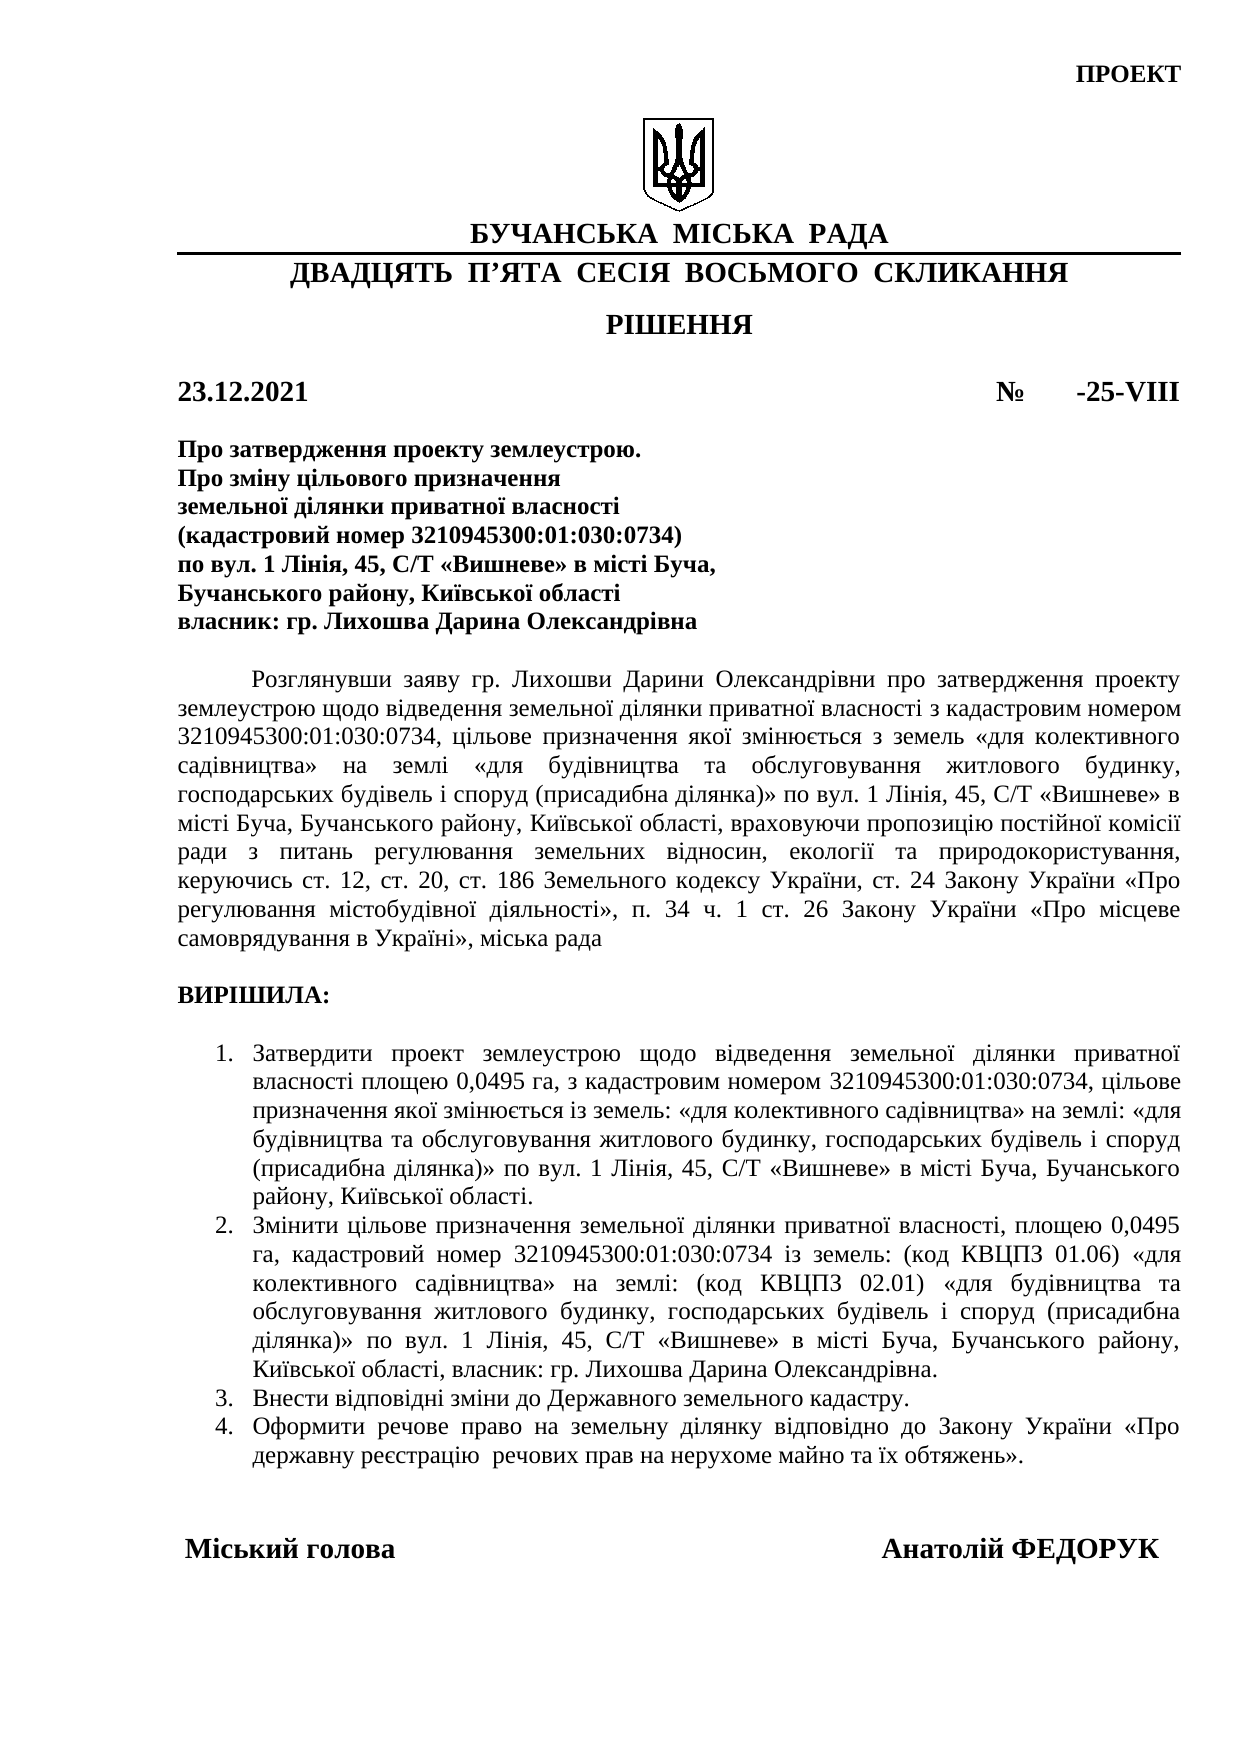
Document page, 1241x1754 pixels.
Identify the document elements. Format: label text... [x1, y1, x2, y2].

list Змінити цільове призначення земельної ділянки приватної власності, площею 0,0495 га, кадастровий номер 3210945300:01:030:0734 із земель: (код КВЦПЗ 01.06) «для колективного садівництва» на землі: (код КВЦПЗ 02.01) «для будівництва та обслуговування житлового будинку, господарських будівель і споруд (присадибна ділянка)» по вул. 1 Лінія, 45, С/Т «Вишневе» в місті Буча, Бучанського району, Київської області, власник: гр. Лихошва Дарина Олександрівна. [215, 1210, 1181, 1383]
text Про затвердження проекту землеустрою. [177, 434, 1181, 463]
text Бучанського району, Київської області [177, 578, 1181, 606]
text по вул. 1 Лінія, 45, С/Т «Вишневе» в місті Буча, [177, 549, 1181, 578]
text Розглянувши заяву гр. Лихошви Дарини Олександрівни про затвердження проекту землеустрою щодо відведення земельної ділянки приватної власності з кадастровим номером 3210945300:01:030:0734, цільове призначення якої змінюється з земель «для колективного садівництва» на землі «для будівництва та обслуговування житлового будинку, господарських будівель і споруд (присадибна ділянка)» по вул. 1 Лінія, 45, С/Т «Вишневе» в місті Буча, Бучанського району, Київської області, враховуючи пропозицію постійної комісії ради з питань регулювання земельних відносин, екології та природокористування, керуючись ст. 12, ст. 20, ст. 186 Земельного кодексу України, ст. 24 Закону України «Про регулювання містобудівної діяльності», п. 34 ч. 1 ст. 26 Закону України «Про місцеве самоврядування в Україні», міська рада [177, 664, 1181, 951]
text земельної ділянки приватної власності [177, 491, 1181, 520]
text 23.12.2021 № -25-VІІІ [177, 374, 1181, 408]
text ДВАДЦЯТЬ П’ЯТА СЕСІЯ ВОСЬМОГО СКЛИКАННЯ [177, 255, 1181, 288]
text БУЧАНСЬКА МІСЬКА РАДА [177, 216, 1181, 252]
list Внести відповідні зміни до Державного земельного кадастру. [215, 1383, 1181, 1411]
text РІШЕННЯ [177, 307, 1181, 341]
list Затвердити проект землеустрою щодо відведення земельної ділянки приватної власності площею 0,0495 га, з кадастровим номером 3210945300:01:030:0734, цільове призначення якої змінюється із земель: «для колективного садівництва» на землі: «для будівництва та обслуговування житлового будинку, господарських будівель і споруд (присадибна ділянка)» по вул. 1 Лінія, 45, С/Т «Вишневе» в місті Буча, Бучанського району, Київської області. [215, 1038, 1181, 1210]
text власник: гр. Лихошва Дарина Олександрівна [177, 606, 1181, 635]
text ВИРІШИЛА: [177, 980, 1181, 1009]
text (кадастровий номер 3210945300:01:030:0734) [177, 520, 1181, 549]
text Про зміну цільового призначення [177, 463, 1181, 491]
list Оформити речове право на земельну ділянку відповідно до Закону України «Про державну реєстрацію речових прав на нерухоме майно та їх обтяжень». [215, 1411, 1181, 1469]
text ПРОЕКТ [177, 59, 1181, 88]
text Міський голова Анатолій ФЕДОРУК [177, 1531, 1181, 1565]
